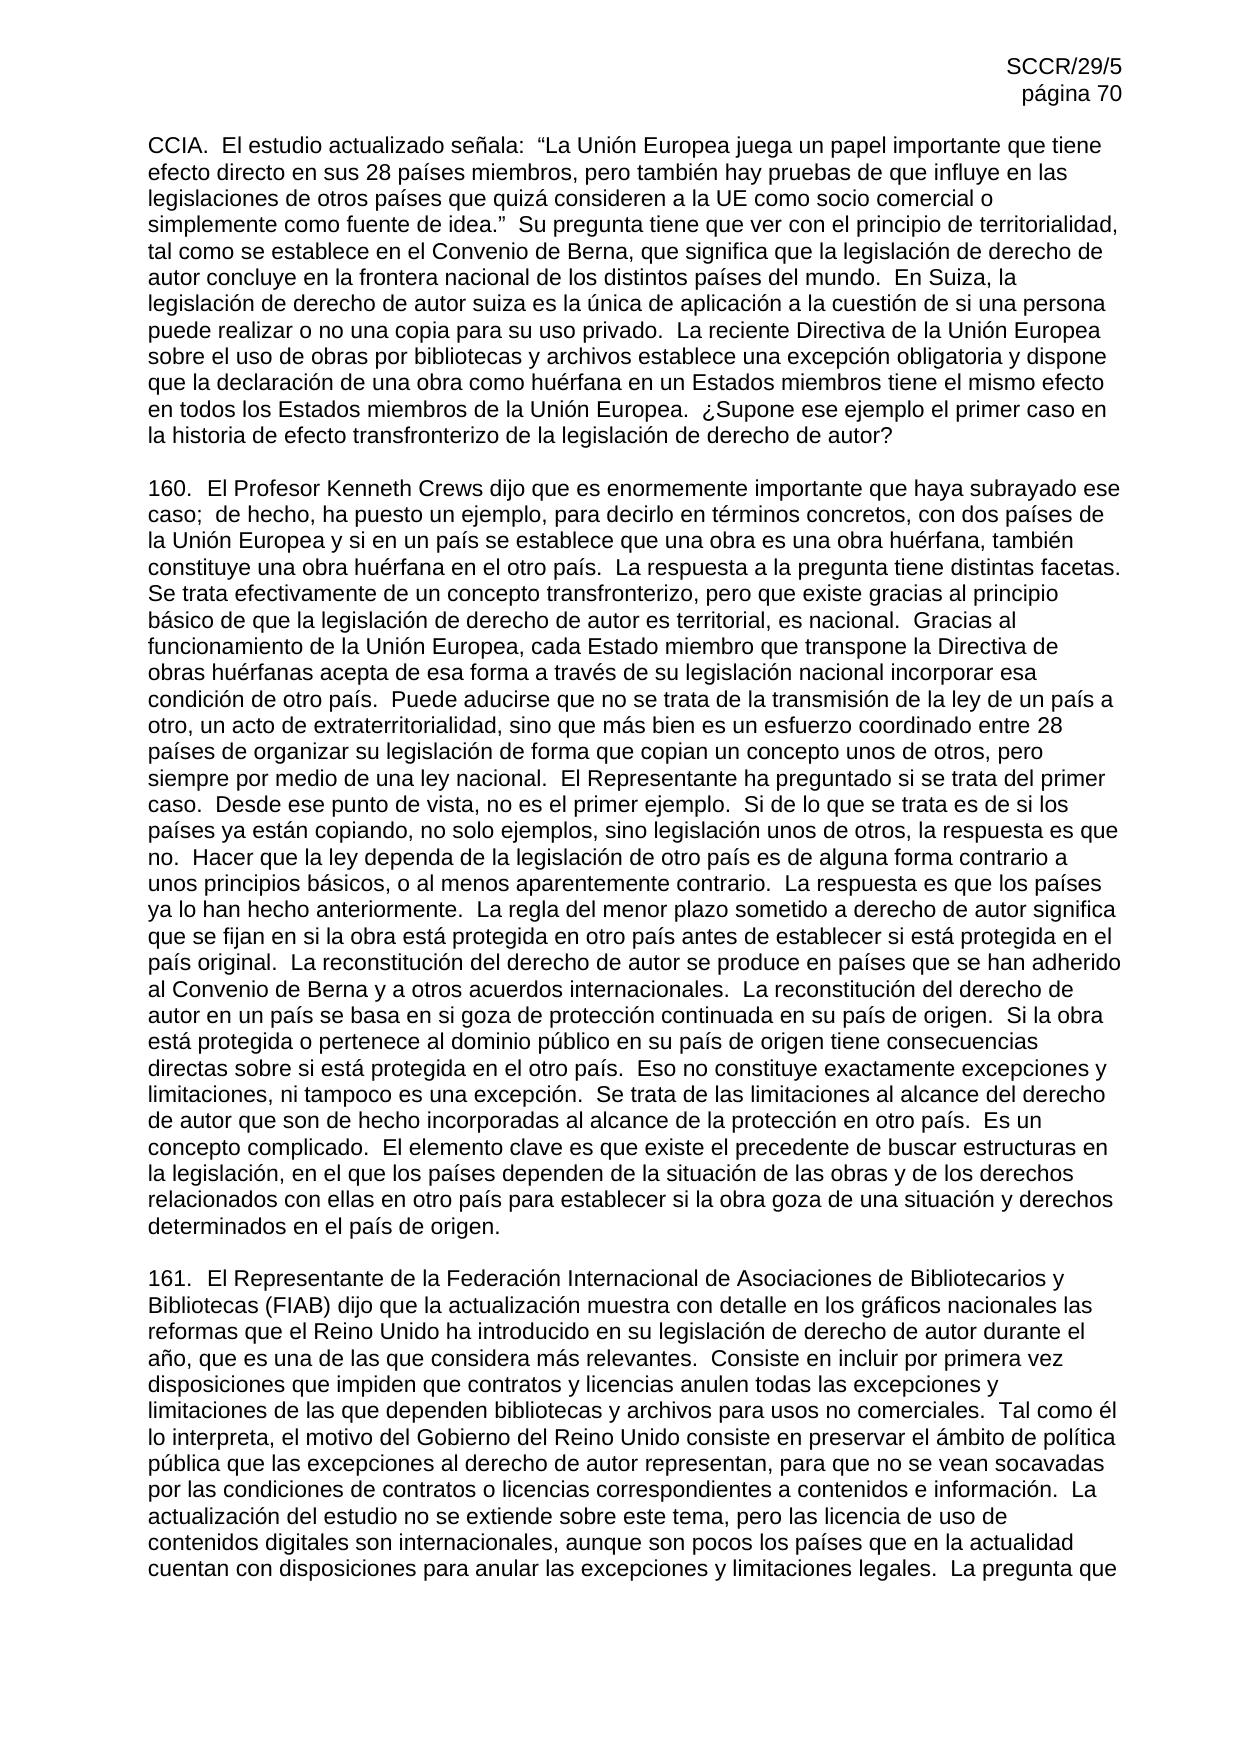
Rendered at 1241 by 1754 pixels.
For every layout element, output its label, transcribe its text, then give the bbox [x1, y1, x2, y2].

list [148, 1265, 1122, 1582]
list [148, 132, 1122, 448]
list El Profesor Kenneth Crews dijo que es enormemente importante que haya subrayado ese caso; de hecho, ha puesto un ejemplo, para decirlo en términos concretos, con dos países de la Unión Europea y si en un país se establece que una obra es una obra huérfana, también constituye una obra huérfana en el otro país. La respuesta a la pregunta tiene distintas facetas. Se trata efectivamente de un concepto transfronterizo, pero que existe gracias al principio básico de que la legislación de derecho de autor es territorial, es nacional. Gracias al funcionamiento de la Unión Europea, cada Estado miembro que transpone la Directiva de obras huérfanas acepta de esa forma a través de su legislación nacional incorporar esa condición de otro país. Puede aducirse que no se trata de la transmisión de la ley de un país a otro, un acto de extraterritorialidad, sino que más bien es un esfuerzo coordinado entre 28 países de organizar su legislación de forma que copian un concepto unos de otros, pero siempre por medio de una ley nacional. El Representante ha preguntado si se trata del primer caso. Desde ese punto de vista, no es el primer ejemplo. Si de lo que se trata es de si los países ya están copiando, no solo ejemplos, sino legislación unos de otros, la respuesta es que no. Hacer que la ley dependa de la legislación de otro país es de alguna forma contrario a unos principios básicos, o al menos aparentemente contrario. La respuesta es que los países ya lo han hecho anteriormente. La regla del menor plazo sometido a derecho de autor significa que se fijan en si la obra está protegida en otro país antes de establecer si está protegida en el país original. La reconstitución del derecho de autor se produce en países que se han adherido al Convenio de Berna y a otros acuerdos internacionales. La reconstitución del derecho de autor en un país se basa en si goza de protección continuada en su país de origen. Si la obra está protegida o pertenece al dominio público en su país de origen tiene consecuencias directas sobre si está protegida en el otro país. Eso no constituye exactamente excepciones y limitaciones, ni tampoco es una excepción. Se trata de las limitaciones al alcance del derecho de autor que son de hecho incorporadas al alcance de la protección en otro país. Es un concepto complicado. El elemento clave es que existe el precedente de buscar estructuras en la legislación, en el que los países dependen de la situación de las obras y de los derechos relacionados con ellas en otro país para establecer si la obra goza de una situación y derechos determinados en el país de origen. [148, 475, 1122, 1239]
